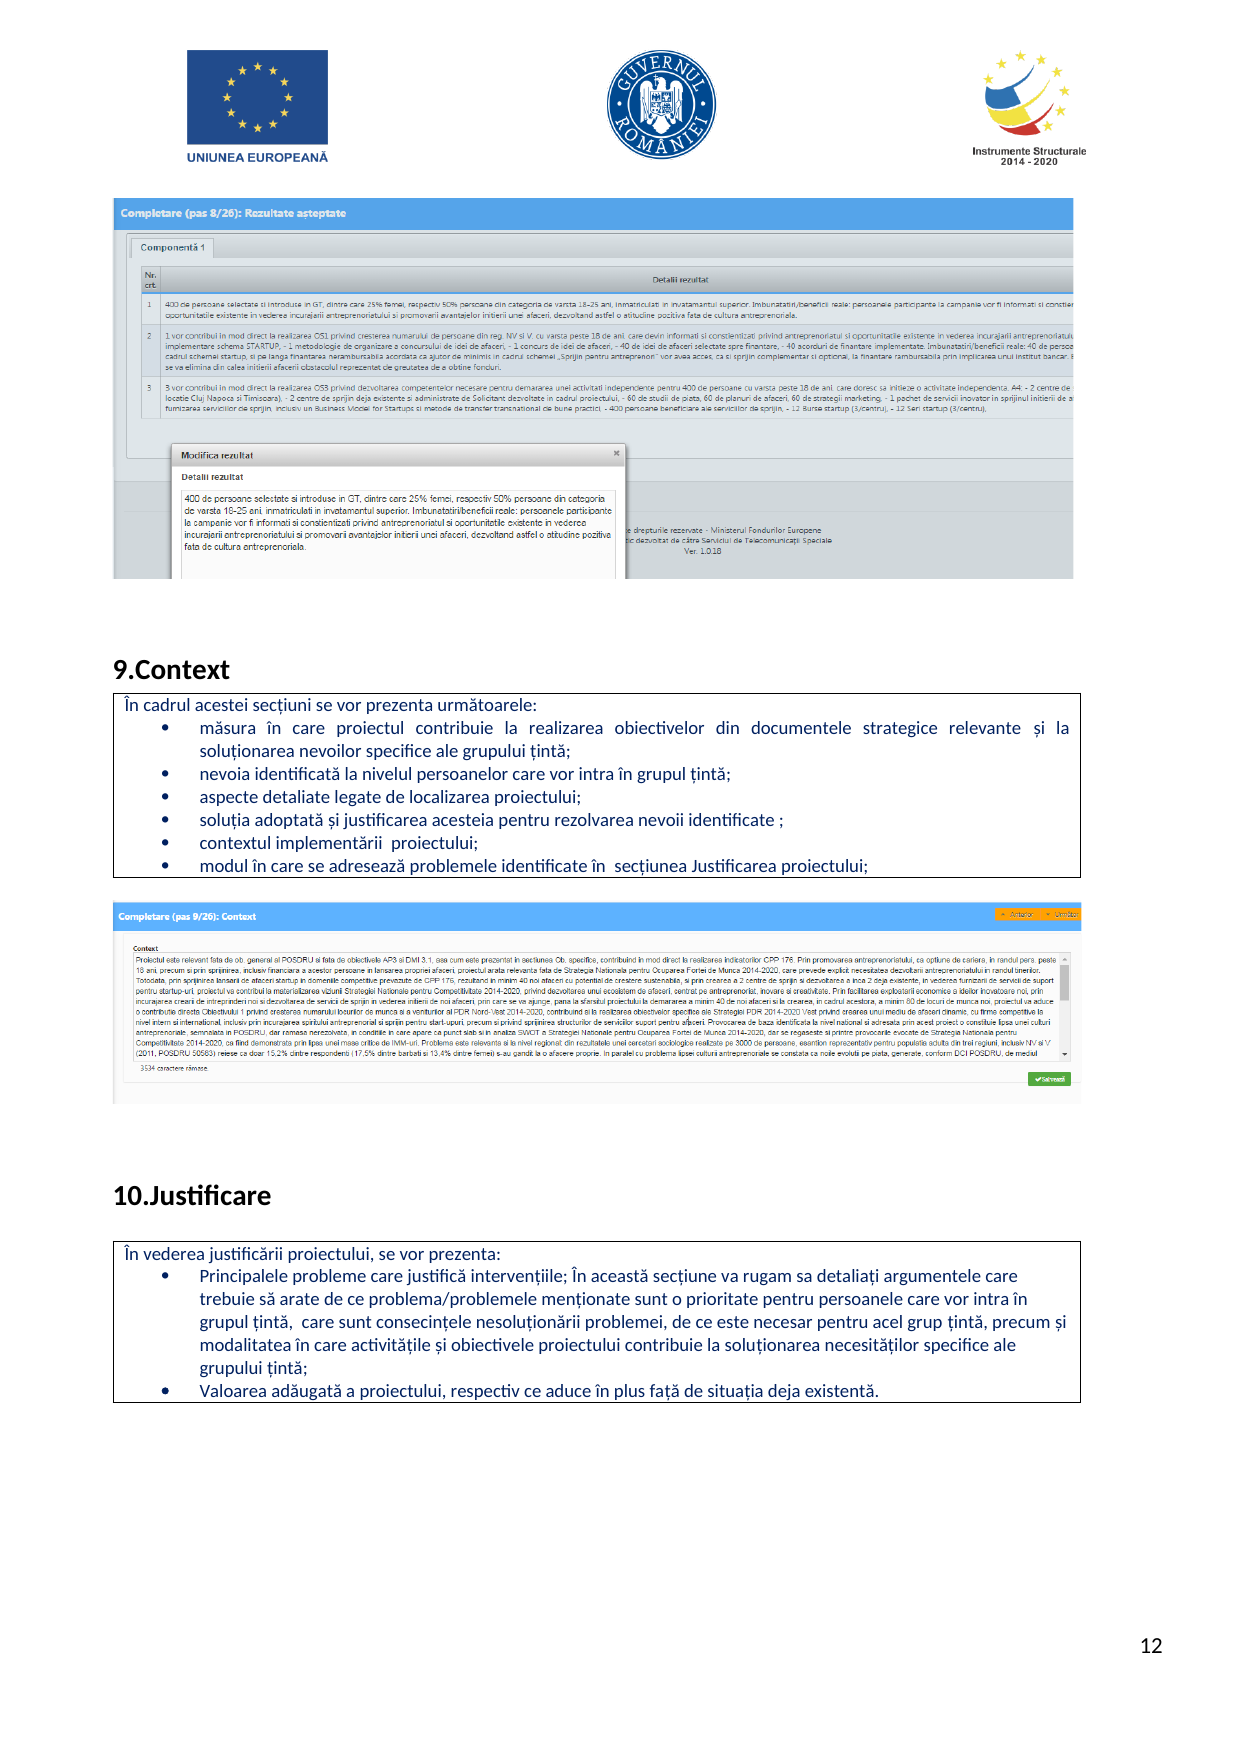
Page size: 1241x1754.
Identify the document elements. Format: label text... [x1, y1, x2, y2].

picture [605, 48, 717, 160]
table_header În cadrul acestei secțiuni se vor prezenta următoarele: măsura în care proiectul contribuie la realizarea obiectivelor din documentele strategice relevante şi la soluționarea nevoilor specifice ale grupului țintă; nevoia identificată la nivelul persoanelor care vor intra în grupul țintă; aspecte detaliate legate de localizarea proiectului; soluția adoptată şi justificarea acesteia pentru rezolvarea nevoii identificate ; contextul implementării proiectului; modul în care se adresează problemele identificate în secțiunea Justificarea proiectului; [114, 694, 1080, 877]
picture [973, 50, 1086, 165]
picture [112, 900, 1082, 1104]
picture [112, 198, 1074, 579]
table_header În vederea justificării proiectului, se vor prezenta: Principalele probleme care justifică intervențiile; În această secțiune va rugam sa detaliați argumentele care trebuie să arate de ce problema/problemele menționate sunt o prioritate pentru persoanele care vor intra în grupul țintă, care sunt consecințele nesoluționării problemei, de ce este necesar pentru acel grup ţintă, precum şi modalitatea în care activităţile şi obiectivele proiectului contribuie la soluţionarea necesităților specifice ale grupului ţintă; Valoarea adăugată a proiectului, respectiv ce aduce în plus faţă de situația deja existentă. [114, 1242, 1080, 1402]
picture [187, 50, 328, 162]
subtitle 10.Justificare [112, 1177, 1162, 1212]
subtitle 9.Context [112, 651, 1162, 687]
